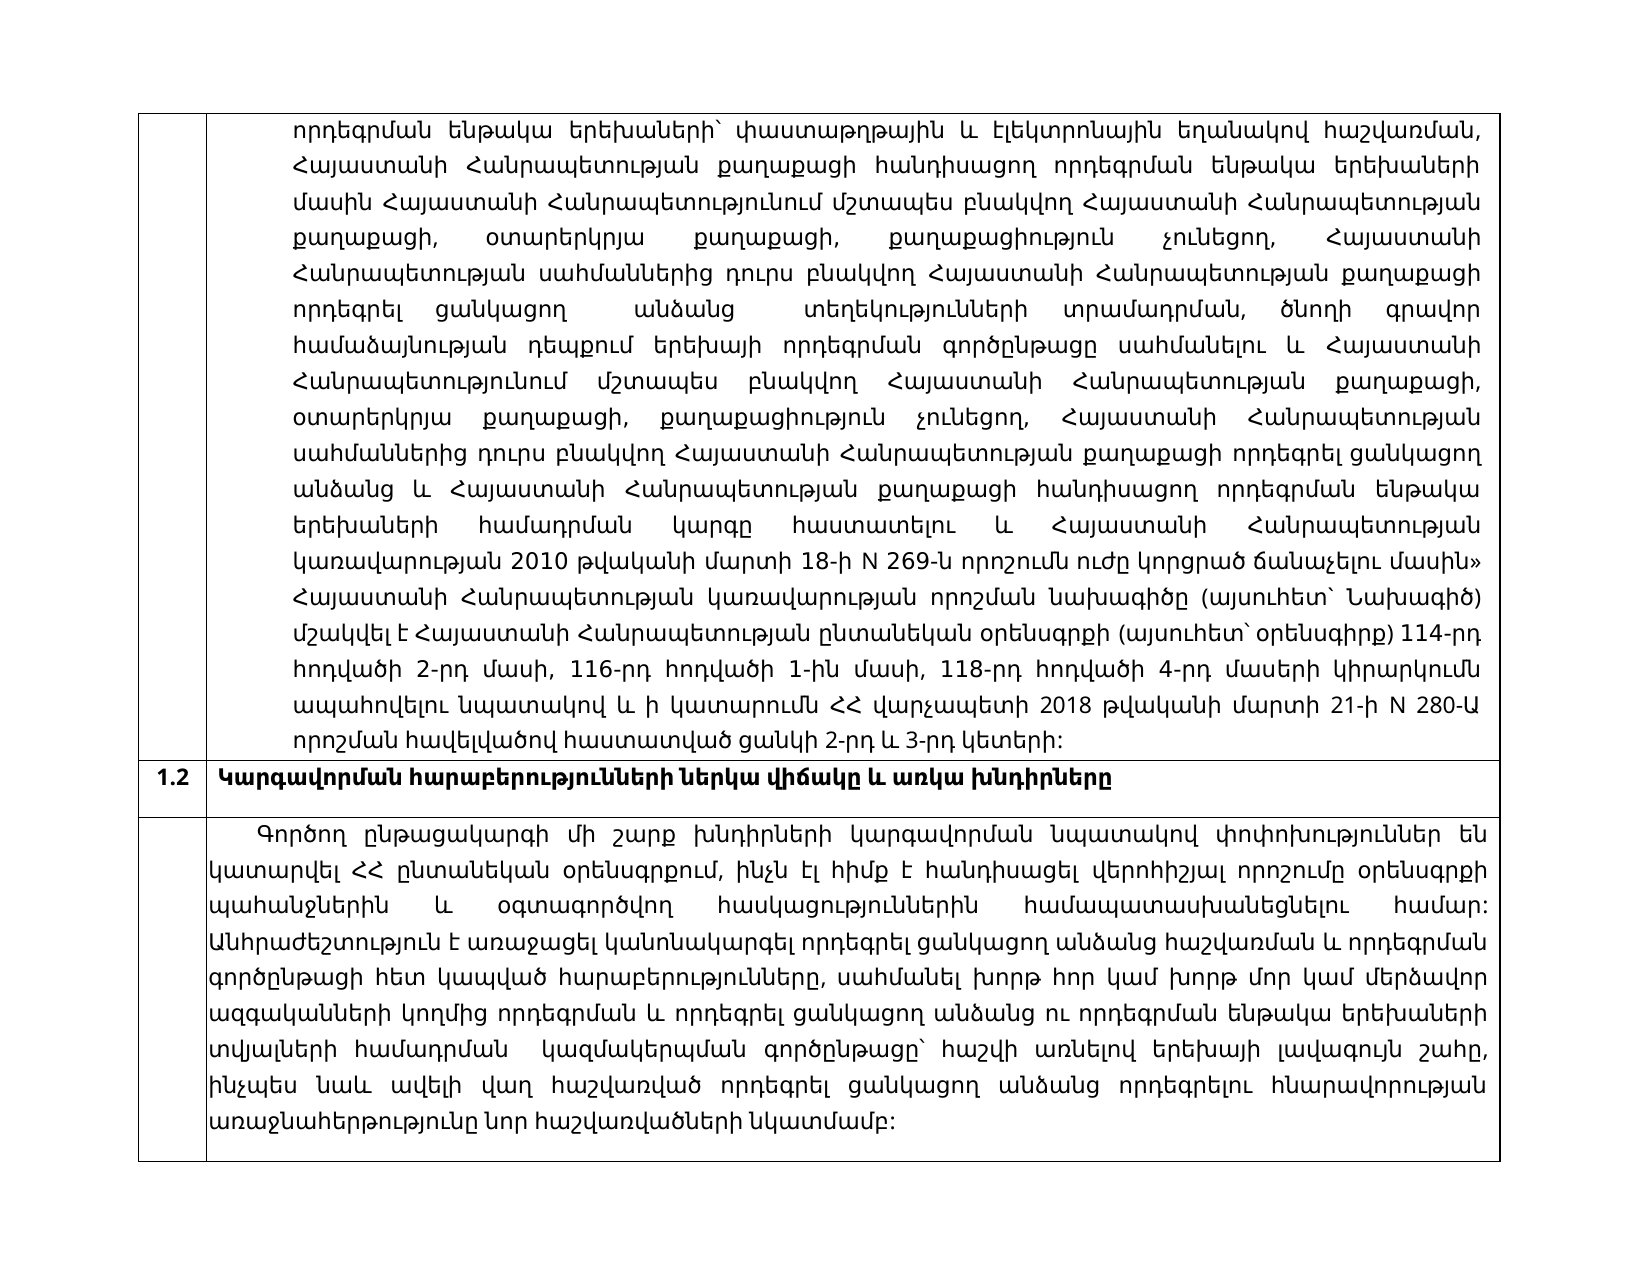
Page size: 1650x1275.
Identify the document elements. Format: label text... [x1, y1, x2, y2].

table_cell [207, 818, 1499, 1161]
table_cell Կարգավորման հարաբերությունների ներկա վիճակը և առկա խնդիրները [207, 761, 1499, 817]
table_cell [139, 818, 206, 1161]
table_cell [207, 114, 1499, 759]
table_cell [139, 114, 206, 759]
table_cell 1.2 [139, 761, 206, 817]
